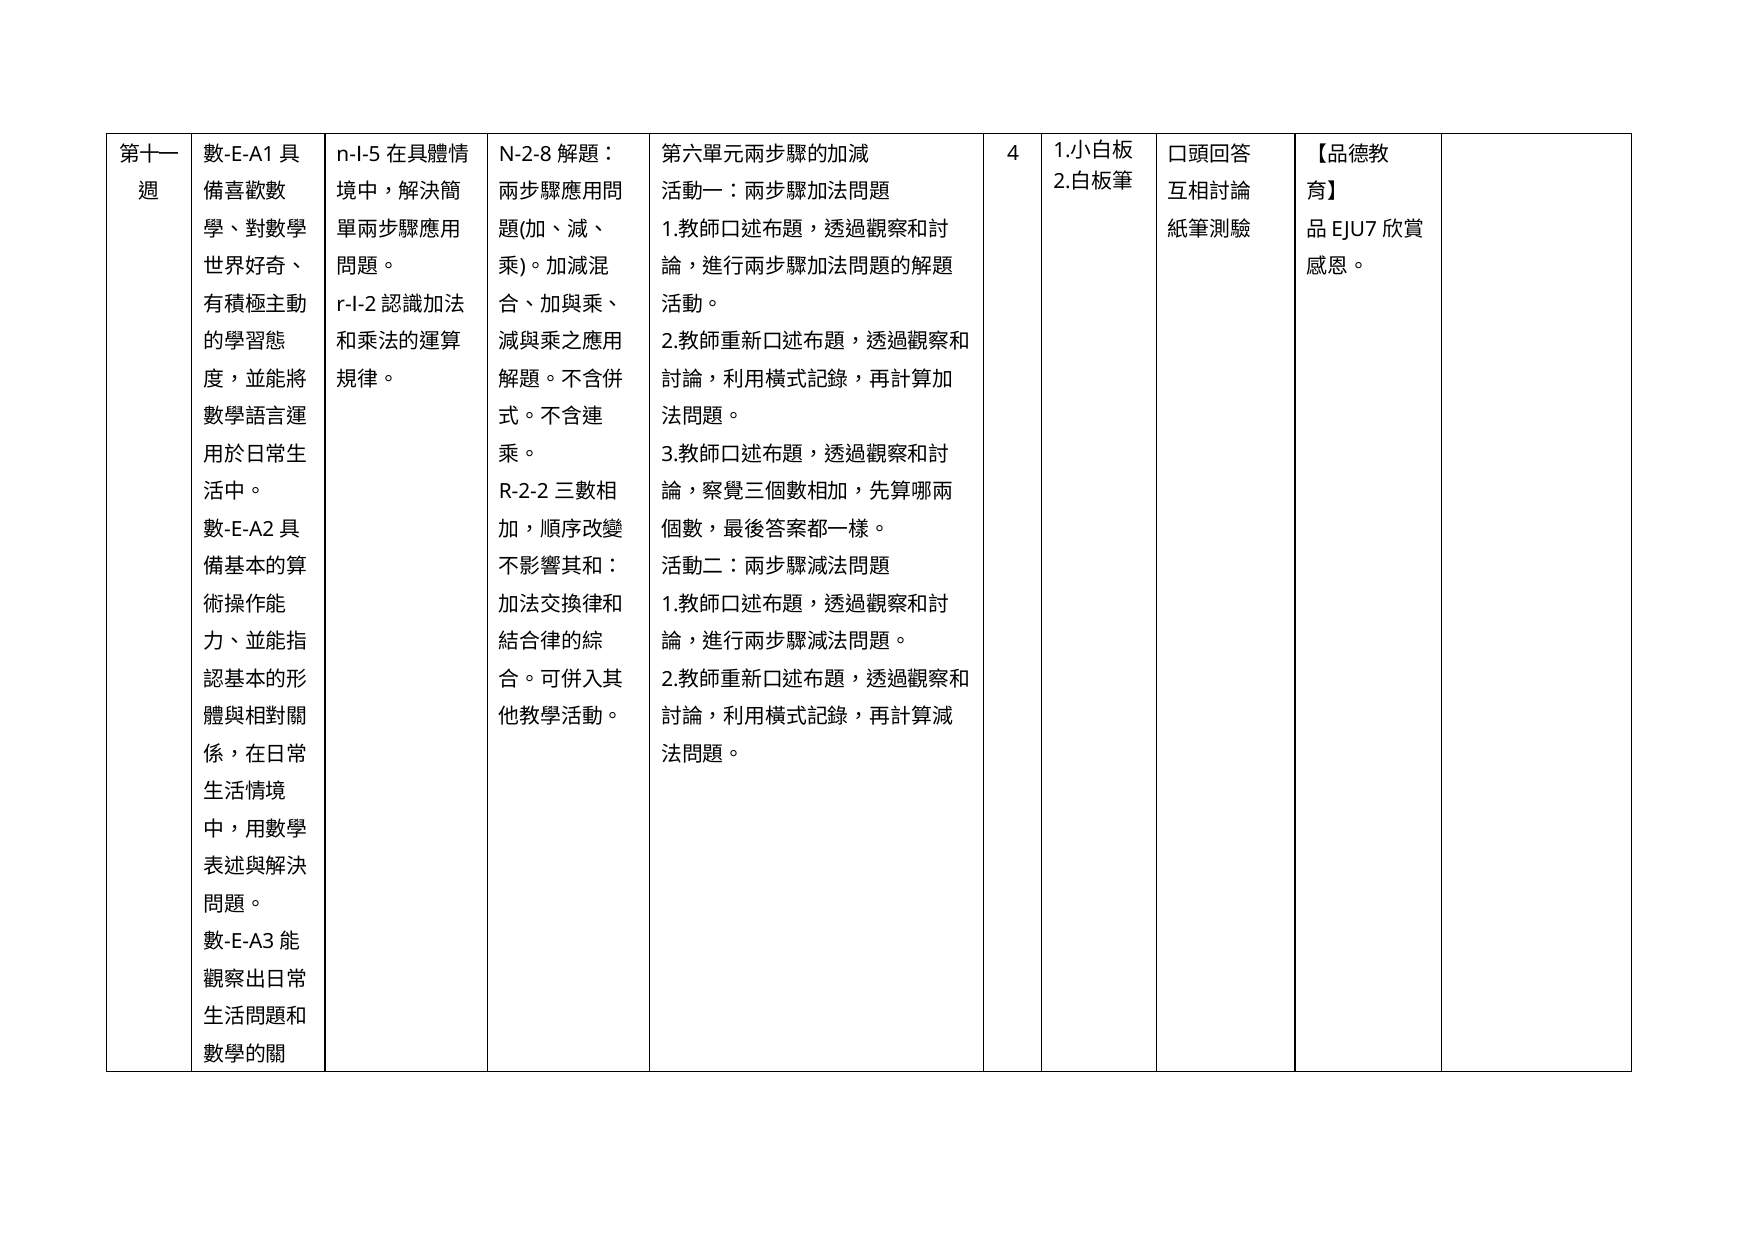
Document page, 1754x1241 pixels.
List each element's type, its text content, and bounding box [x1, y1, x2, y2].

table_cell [192, 134, 324, 1071]
table_cell 口頭回答 互相討論 紙筆測驗 [1157, 134, 1294, 1071]
table_cell 4 [984, 134, 1041, 1071]
table_cell 1.小白板 2.白板筆 [1042, 134, 1156, 1071]
table_cell [1442, 134, 1631, 1071]
table_cell 第十一週 [107, 134, 191, 1071]
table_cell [488, 134, 649, 1071]
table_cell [650, 134, 983, 1071]
table_cell 【品德教育】 品EJU7 欣賞感恩。 [1296, 134, 1441, 1071]
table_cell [326, 134, 487, 1071]
